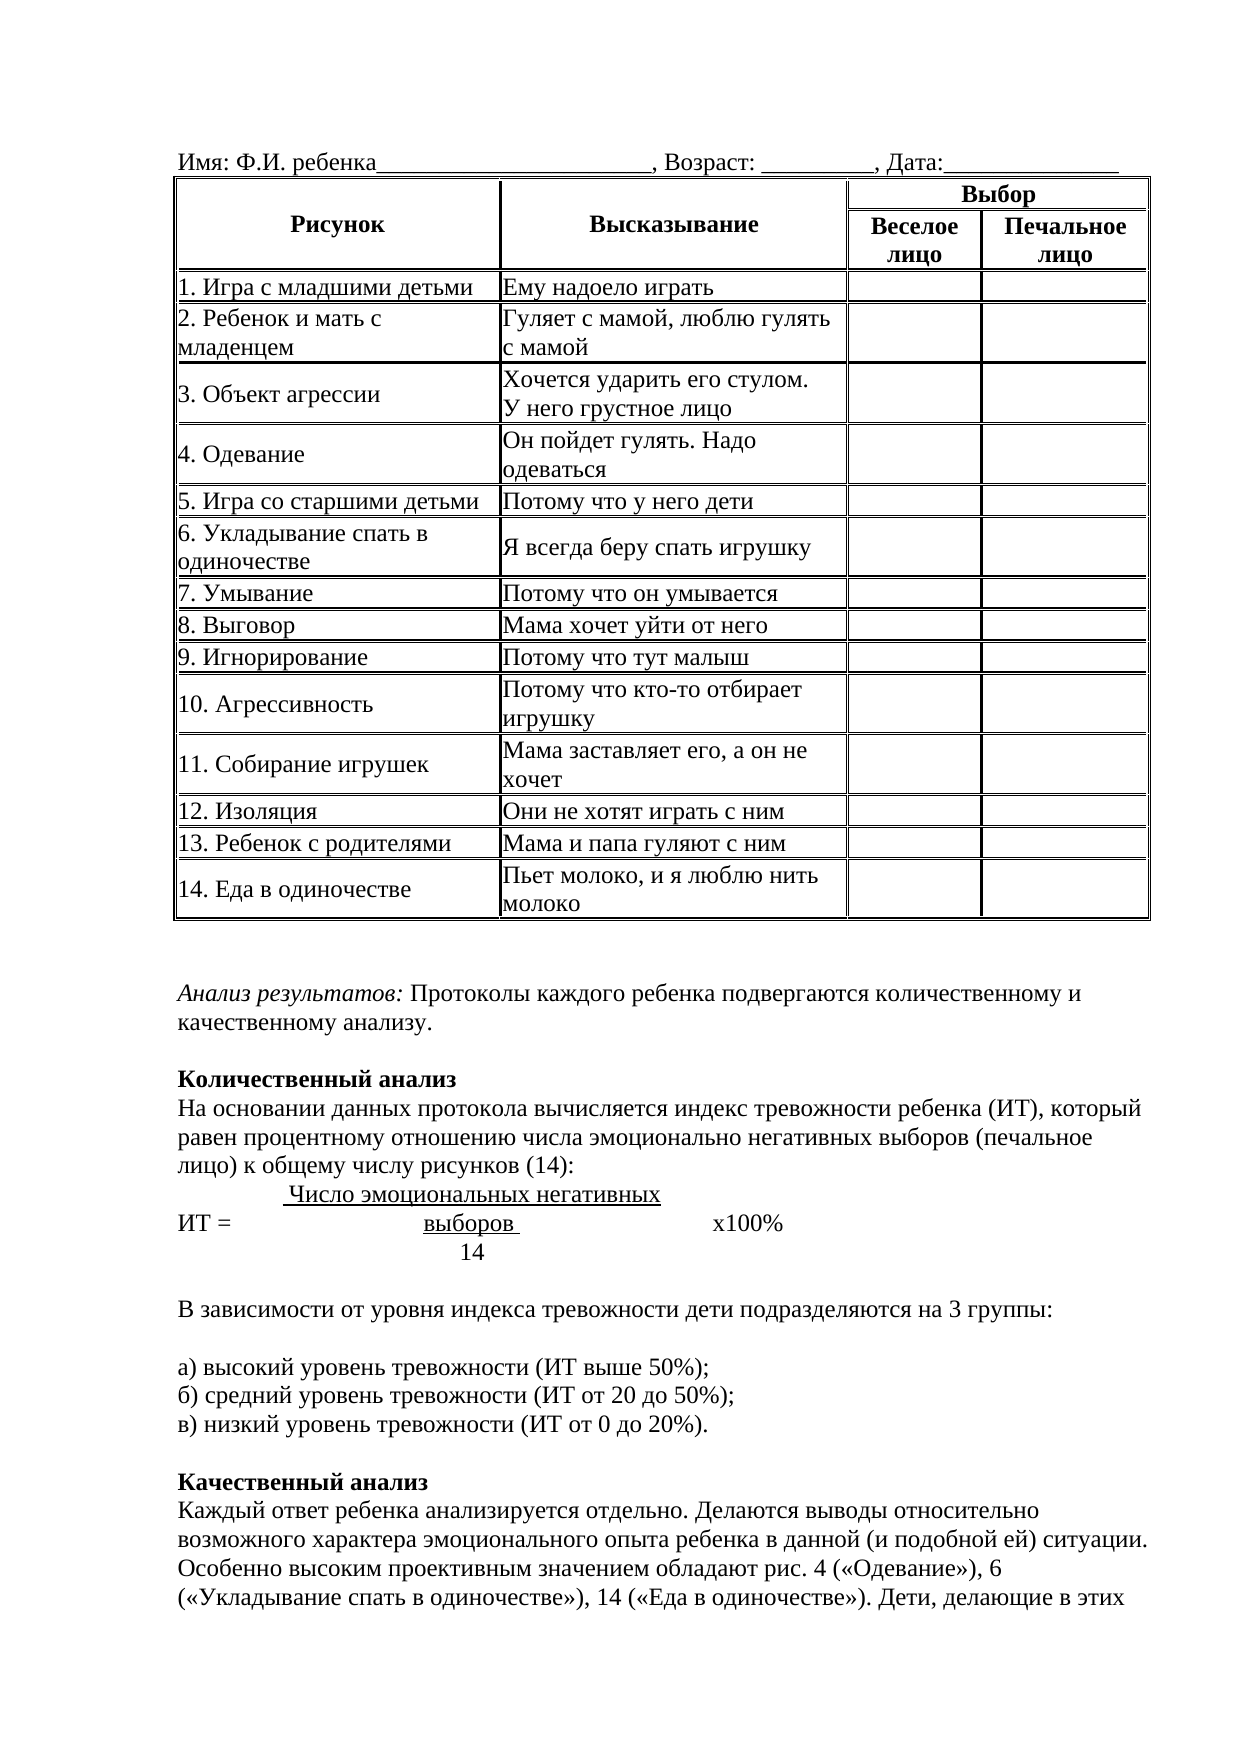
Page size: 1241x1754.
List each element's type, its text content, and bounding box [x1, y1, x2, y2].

table_cell 6. Укладывание спать в одиночестве [177, 515, 499, 575]
text Анализ результатов: Протоколы каждого ребенка подвергаются количественному и качественному анализу. Количественный анализ На основании данных протокола вычисляется индекс тревожности ребенка (ИТ), который равен процентному отношению числа эмоционально негативных выборов (печальное лицо) к общему числу рисунков (14): [177, 921, 1152, 1179]
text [177, 118, 1152, 176]
table_header Число эмоциональных негативных выборов [231, 1179, 712, 1237]
table_cell 13. Ребенок с родителями [177, 825, 499, 857]
table_cell 2. Ребенок и мать с младенцем [177, 300, 499, 361]
table_cell [849, 304, 980, 361]
table_cell [983, 825, 1148, 857]
table_cell 4. Одевание [175, 422, 500, 482]
table_cell [983, 515, 1148, 575]
table_cell Мама и папа гуляют с ним [502, 828, 846, 857]
table_cell Ему надоело играть [502, 272, 846, 300]
table_cell 3. Объект агрессии [177, 361, 499, 422]
table_header Рисунок [175, 177, 500, 268]
table_cell Печальное лицо [981, 208, 1149, 268]
table_cell Мама заставляет его, а он не хочет [502, 735, 846, 793]
table_cell [849, 425, 980, 482]
table_cell Мама хочет уйти от него [502, 611, 846, 639]
table_cell 10. Агрессивность [177, 671, 499, 732]
table_cell Веселое лицо [849, 211, 980, 268]
table_cell 8. Выговор [177, 607, 499, 639]
table_cell Я всегда беру спать игрушку [502, 518, 846, 575]
table_cell 1. Игра с младшими детьми [177, 268, 499, 300]
table_cell 7. Умывание [177, 575, 499, 607]
table_cell 11. Собирание игрушек [175, 732, 500, 793]
table_cell [849, 364, 980, 422]
table_cell [983, 671, 1148, 732]
table_cell [983, 575, 1148, 607]
table_header Выбор [848, 179, 1148, 208]
table_cell Гуляет с мамой, люблю гулять с мамой [502, 304, 846, 361]
table_cell [981, 857, 1149, 917]
table_cell 5. Игра со старшими детьми [177, 483, 499, 514]
table_cell [849, 611, 980, 639]
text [177, 1266, 1152, 1611]
table_cell 14. Еда в одиночестве [175, 857, 500, 917]
table_cell Потому что у него дети [502, 486, 846, 514]
table_cell 9. Игнорирование [177, 639, 499, 671]
table_cell [849, 486, 980, 514]
table_cell [981, 422, 1149, 482]
table_cell Хочется ударить его стулом. У него грустное лицо [502, 364, 846, 422]
table_cell [849, 643, 980, 671]
table_cell 12. Изоляция [175, 793, 500, 824]
table_cell [849, 518, 980, 575]
table_cell [983, 607, 1148, 639]
table_cell [849, 735, 980, 793]
table_header х100% [713, 1179, 783, 1266]
table_cell [849, 796, 980, 824]
table_cell [983, 268, 1148, 300]
table_cell Потому что он умывается [502, 579, 846, 607]
table_cell Они не хотят играть с ним [502, 796, 846, 824]
table_cell [983, 483, 1148, 514]
table_cell [981, 732, 1149, 793]
table_cell Пьет молоко, и я люблю нить молоко [500, 860, 848, 917]
table_cell Потому что тут малыш [502, 643, 846, 671]
table_header ИТ = [177, 1179, 231, 1266]
table_cell [849, 272, 980, 300]
table_cell [848, 860, 981, 917]
table_cell [981, 793, 1149, 824]
table_cell [983, 639, 1148, 671]
table_cell [849, 828, 980, 857]
table_cell [849, 675, 980, 732]
table_cell [849, 579, 980, 607]
table_cell [983, 300, 1148, 361]
table_header Высказывание [500, 179, 848, 268]
table_cell Потому что кто-то отбирает игрушку [502, 675, 846, 732]
table_cell [983, 361, 1148, 422]
table_cell 14 [231, 1237, 712, 1266]
table_cell Он пойдет гулять. Надо одеваться [502, 425, 846, 482]
